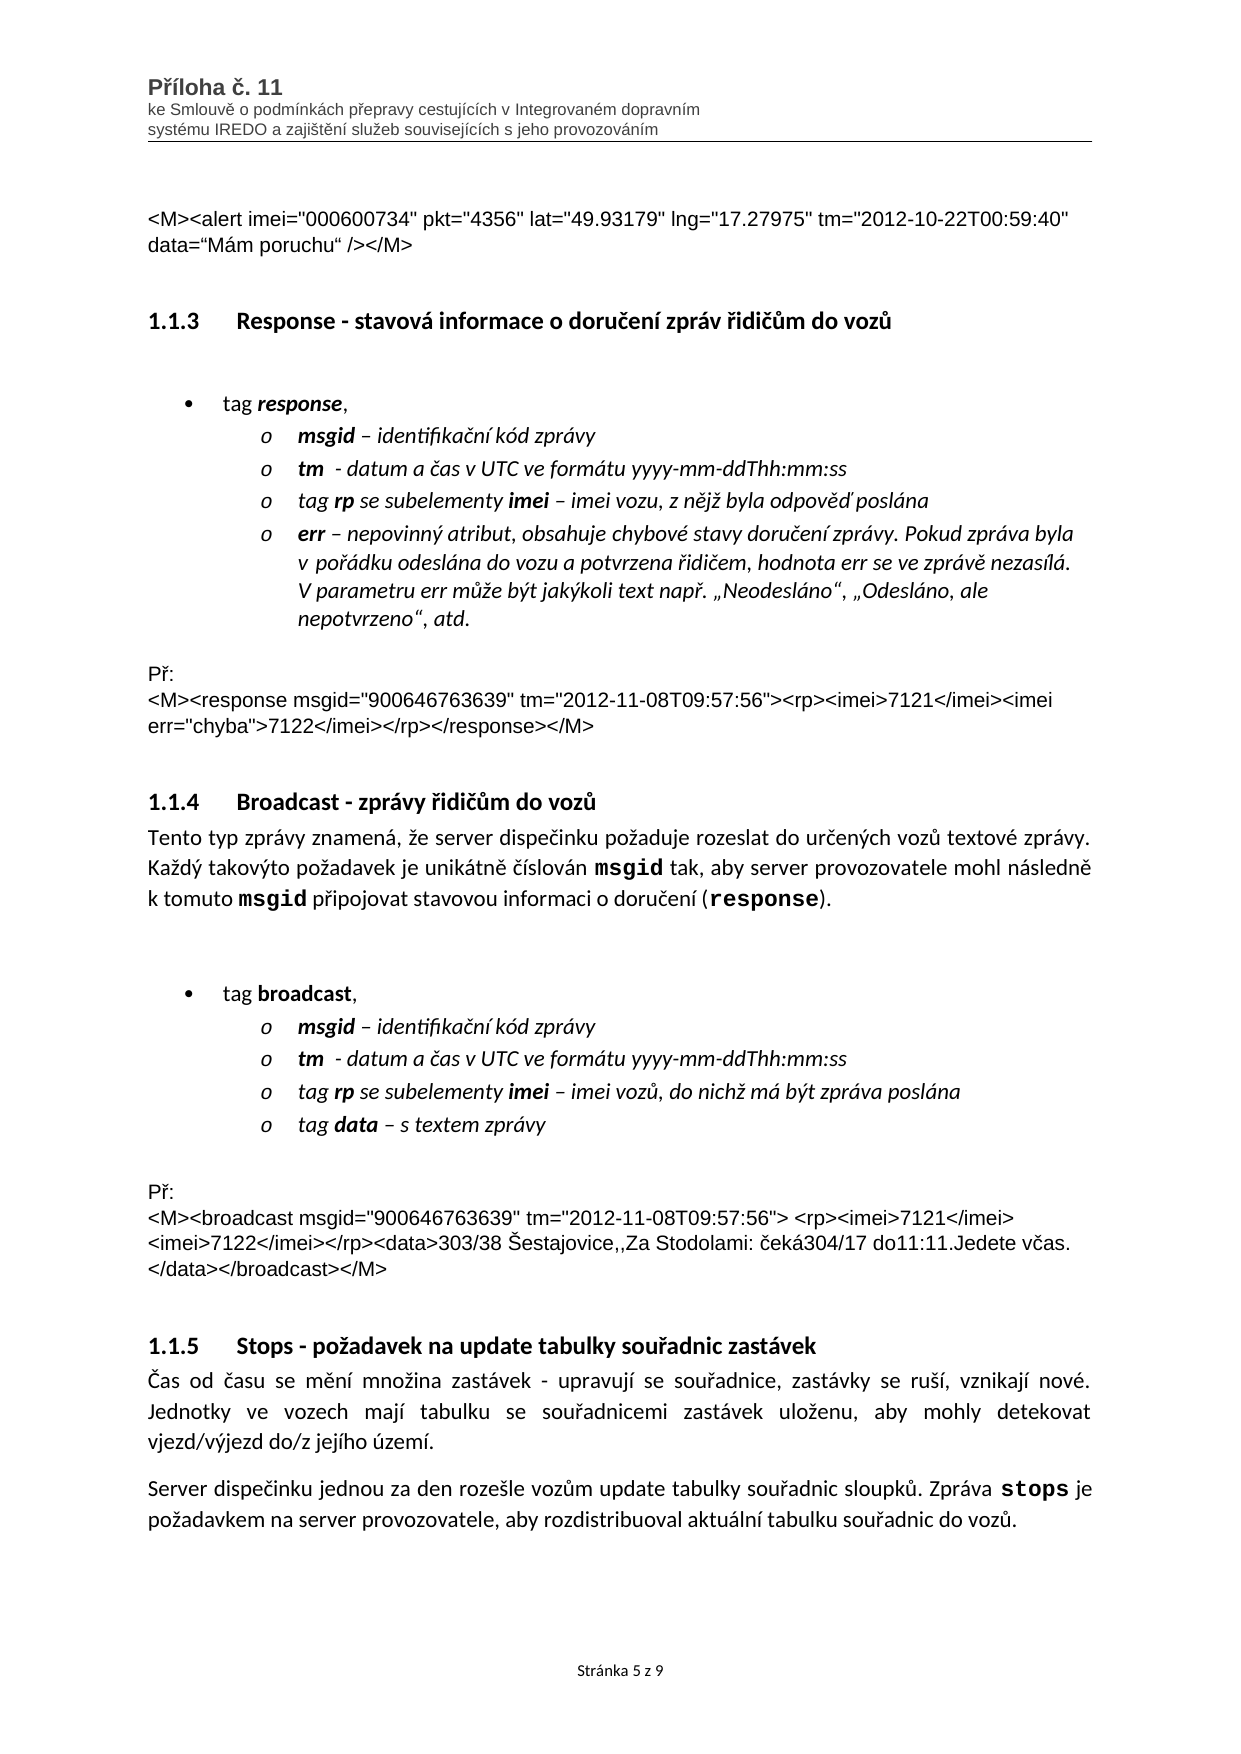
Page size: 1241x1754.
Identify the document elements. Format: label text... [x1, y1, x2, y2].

text Tento typ zprávy znamená, že server dispečinku požaduje rozeslat do určených vozů textové zprávy. Každý takovýto požadavek je unikátně číslován msgid tak, aby server provozovatele mohl následně k tomuto msgid připojovat stavovou informaci o doručení (response). [148, 823, 1092, 914]
list tag response, [185, 389, 1092, 417]
list tm - datum a čas v UTC ve formátu yyyy-mm-ddThh:mm:ss [260, 454, 1092, 482]
list tm - datum a čas v UTC ve formátu yyyy-mm-ddThh:mm:ss [260, 1044, 1092, 1073]
text Př: [148, 662, 1092, 686]
subtitle Stops - požadavek na update tabulky souřadnic zastávek [148, 1330, 1092, 1360]
list tag rp se subelementy imei – imei vozů, do nichž má být zpráva poslána [260, 1077, 1092, 1106]
text Čas od času se mění množina zastávek - upravují se souřadnice, zastávky se ruší, vznikají nové. Jednotky ve vozech mají tabulku se souřadnicemi zastávek uloženu, aby mohly detekovat vjezd/výjezd do/z jejího území. [148, 1367, 1092, 1455]
list msgid – identifikační kód zprávy [260, 421, 1092, 450]
subtitle Broadcast - zprávy řidičům do vozů [148, 786, 1092, 817]
list tag rp se subelementy imei – imei vozu, z nějž byla odpověď poslána [260, 487, 1092, 515]
list err – nepovinný atribut, obsahuje chybové stavy doručení zprávy. Pokud zpráva byla v pořádku odeslána do vozu a potvrzena řidičem, hodnota err se ve zprávě nezasílá. V parametru err může být jakýkoli text např. „Neodesláno“, „Odesláno, ale nepotvrzeno“, atd. [260, 519, 1092, 632]
subtitle Response - stavová informace o doručení zpráv řidičům do vozů [148, 305, 1092, 336]
text Př: [148, 1179, 1092, 1203]
text <M><broadcast msgid="900646763639" tm="2012-11-08T09:57:56"> <rp><imei>7121</imei> <imei>7122</imei></rp><data>303/38 Šestajovice,,Za Stodolami: čeká304/17 do11:11.Jedete včas. </data></broadcast></M> [148, 1205, 1092, 1281]
list msgid – identifikační kód zprávy [260, 1012, 1092, 1040]
list tag broadcast, [185, 979, 1092, 1008]
list tag data – s textem zprávy [260, 1110, 1092, 1138]
text <M><response msgid="900646763639" tm="2012-11-08T09:57:56"><rp><imei>7121</imei><imei err="chyba">7122</imei></rp></response></M> [148, 688, 1092, 737]
text <M><alert imei="000600734" pkt="4356" lat="49.93179" lng="17.27975" tm="2012-10-22T00:59:40" data=“Mám poruchu“ /></M> [148, 207, 1092, 257]
text Server dispečinku jednou za den rozešle vozům update tabulky souřadnic sloupků. Zpráva stops je požadavkem na server provozovatele, aby rozdistribuoval aktuální tabulku souřadnic do vozů. [148, 1474, 1092, 1533]
